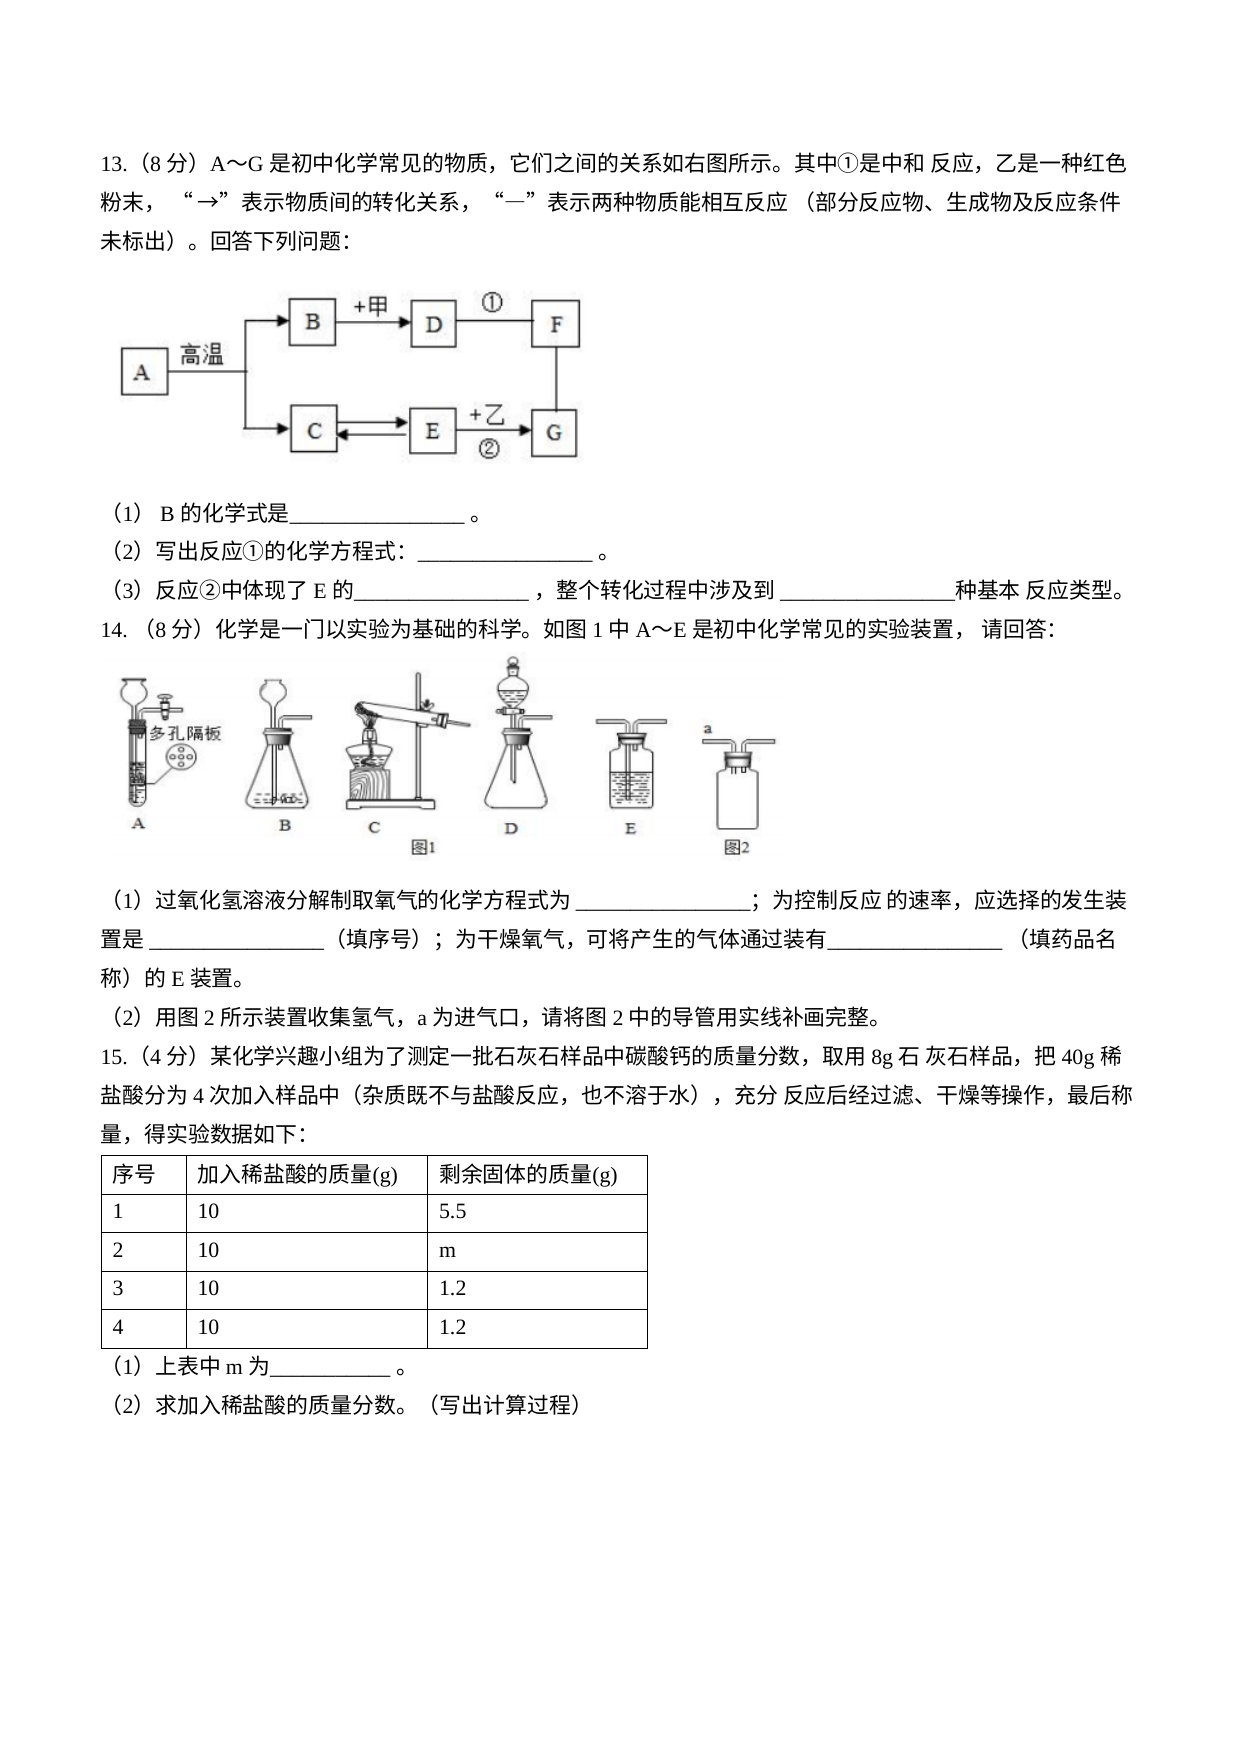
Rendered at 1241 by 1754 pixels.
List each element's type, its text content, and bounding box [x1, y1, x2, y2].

table_cell 1 [102, 1195, 186, 1232]
table_header 序号 [102, 1156, 186, 1194]
table_cell 10 [187, 1233, 427, 1271]
table_cell 10 [187, 1310, 427, 1348]
table_cell 10 [187, 1195, 427, 1232]
text （1）上表中 m 为___________ 。 [100, 1349, 1140, 1381]
table_header 剩余固体的质量(g) [428, 1156, 647, 1194]
text （2）用图 2 所示装置收集氢气，a 为进气口，请将图 2 中的导管用实线补画完整。 [100, 1000, 1140, 1032]
text （2）写出反应①的化学方程式：________________ 。 [100, 534, 1140, 566]
table_cell 4 [102, 1310, 186, 1348]
picture [100, 650, 794, 861]
text （1） B 的化学式是________________ 。 [100, 495, 1140, 528]
table_cell 10 [187, 1272, 427, 1309]
text 15.（4 分）某化学兴趣小组为了测定一批石灰石样品中碳酸钙的质量分数，取用 8g 石 灰石样品，把 40g 稀盐酸分为 4 次加入样品中（杂质既不与盐酸反应，也不溶于水），充分 反应后经过滤、干燥等操作，最后称量，得实验数据如下： [100, 1038, 1140, 1149]
text 13.（8 分）A～G 是初中化学常见的物质，它们之间的关系如右图所示。其中①是中和 反应，乙是一种红色粉末， “ →”表示物质间的转化关系，“—”表示两种物质能相互反应 （部分反应物、生成物及反应条件未标出）。回答下列问题： [100, 146, 1140, 256]
table_cell m [428, 1233, 647, 1271]
text （2）求加入稀盐酸的质量分数。（写出计算过程） [100, 1388, 1140, 1420]
table_cell 1.2 [428, 1272, 647, 1309]
text （1）过氧化氢溶液分解制取氧气的化学方程式为 ________________；为控制反应 的速率，应选择的发生装置是 ________________（填序号）；为干燥氧气，可将产生的气体通过装有________________ （填药品名称）的 E 装置。 [100, 883, 1140, 993]
picture [100, 262, 623, 465]
table_cell 5.5 [428, 1195, 647, 1232]
table_header 加入稀盐酸的质量(g) [187, 1156, 427, 1194]
text （3）反应②中体现了 E 的________________ ，整个转化过程中涉及到 ________________种基本 反应类型。 [100, 573, 1140, 605]
text 14. （8 分）化学是一门以实验为基础的科学。如图 1 中 A～E 是初中化学常见的实验装置， 请回答： [100, 611, 1140, 644]
table_cell 3 [102, 1272, 186, 1309]
table_cell 1.2 [428, 1310, 647, 1348]
table_cell 2 [102, 1233, 186, 1271]
